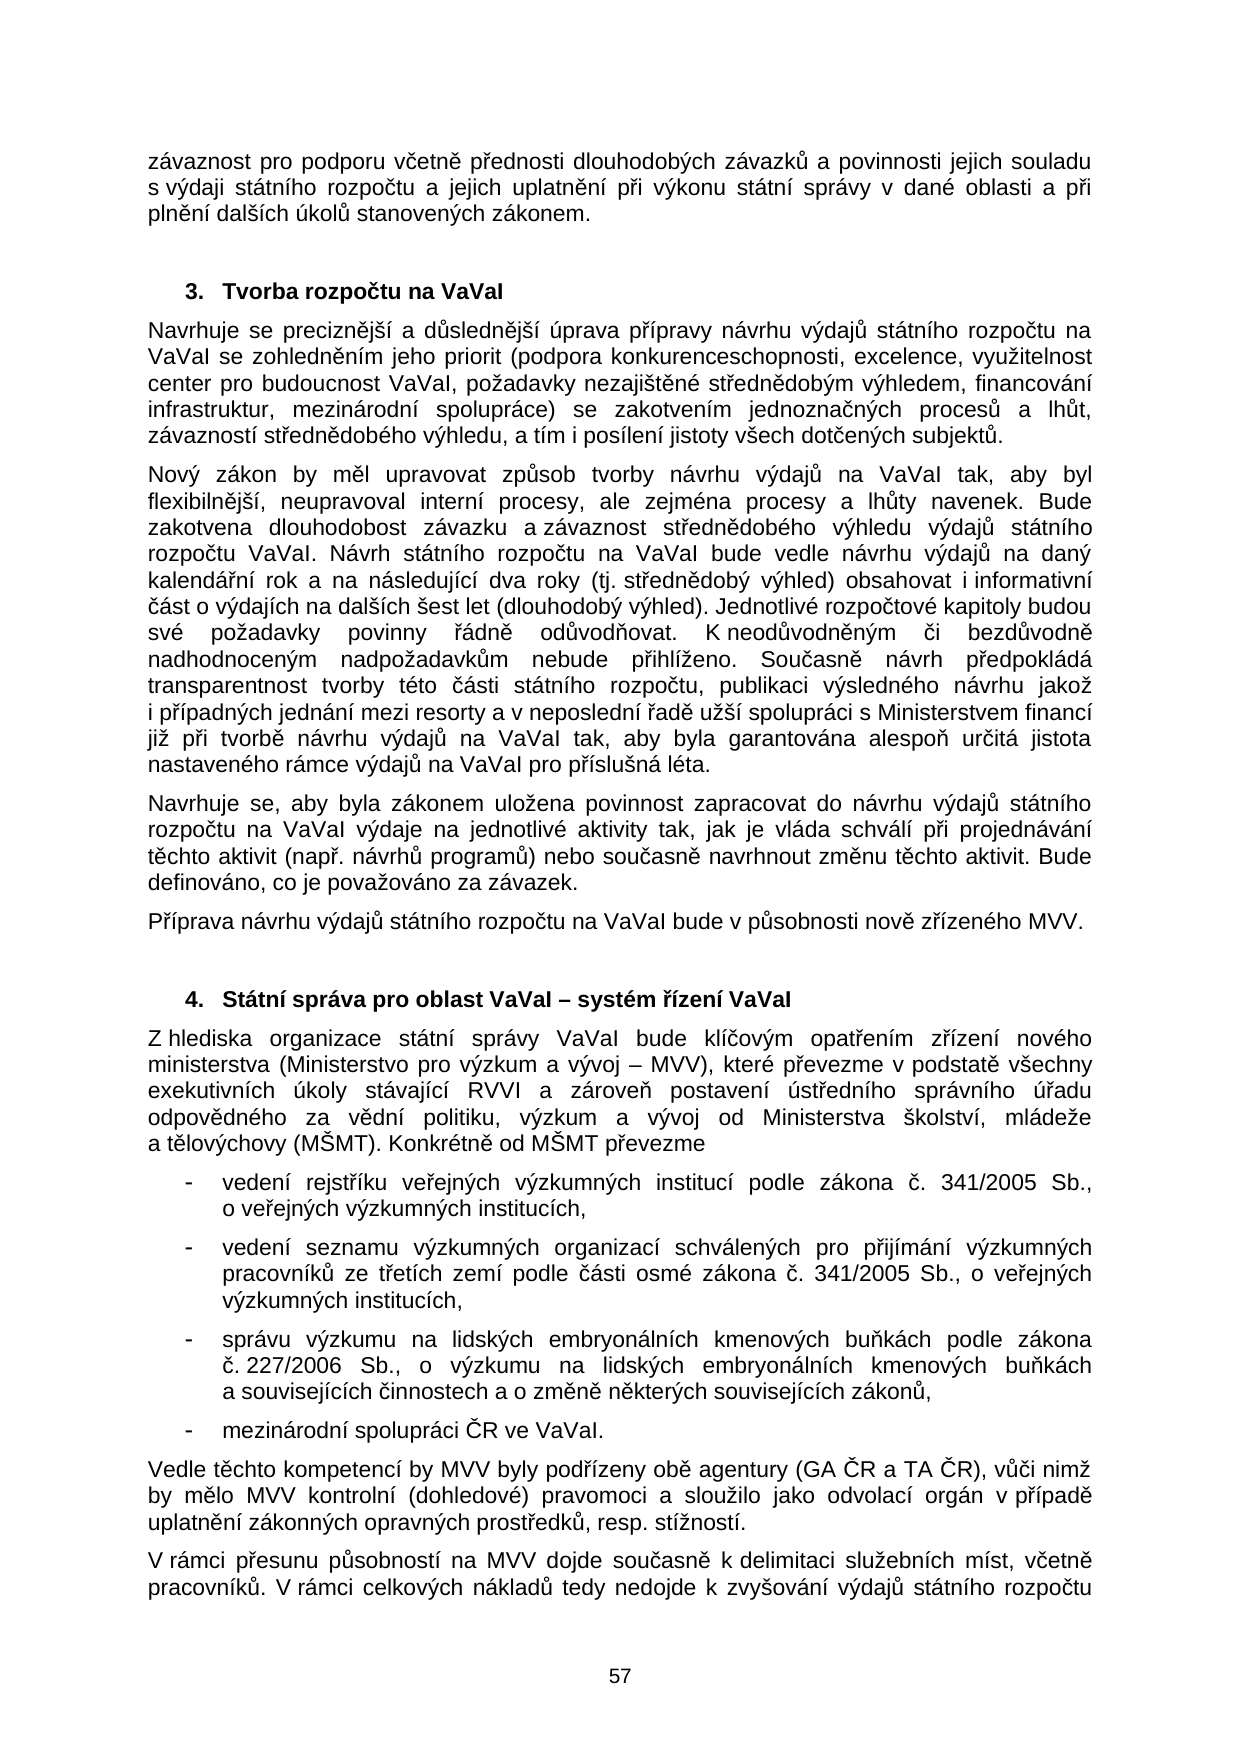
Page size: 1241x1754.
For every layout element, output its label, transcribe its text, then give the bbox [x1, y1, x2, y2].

text Navrhuje se preciznější a důslednější úprava přípravy návrhu výdajů státního rozpočtu na VaVaI se zohledněním jeho priorit (podpora konkurenceschopnosti, excelence, využitelnost center pro budoucnost VaVaI, požadavky nezajištěné střednědobým výhledem, financování infrastruktur, mezinárodní spolupráce) se zakotvením jednoznačných procesů a lhůt, závazností střednědobého výhledu, a tím i posílení jistoty všech dotčených subjektů. [148, 317, 1092, 449]
text Z hlediska organizace státní správy VaVaI bude klíčovým opatřením zřízení nového ministerstva (Ministerstvo pro výzkum a vývoj – MVV), které převezme v podstatě všechny exekutivních úkoly stávající RVVI a zároveň postavení ústředního správního úřadu odpovědného za vědní politiku, výzkum a vývoj od Ministerstva školství, mládeže a tělovýchovy (MŠMT). Konkrétně od MŠMT převezme [148, 1024, 1092, 1156]
list Tvorba rozpočtu na VaVaI [185, 278, 1092, 304]
text Nový zákon by měl upravovat způsob tvorby návrhu výdajů na VaVaI tak, aby byl flexibilnější, neupravoval interní procesy, ale zejména procesy a lhůty navenek. Bude zakotvena dlouhodobost závazku a závaznost střednědobého výhledu výdajů státního rozpočtu VaVaI. Návrh státního rozpočtu na VaVaI bude vedle návrhu výdajů na daný kalendářní rok a na následující dva roky (tj. střednědobý výhled) obsahovat i informativní část o výdajích na dalších šest let (dlouhodobý výhled). Jednotlivé rozpočtové kapitoly budou své požadavky povinny řádně odůvodňovat. K neodůvodněným či bezdůvodně nadhodnoceným nadpožadavkům nebude přihlíženo. Současně návrh předpokládá transparentnost tvorby této části státního rozpočtu, publikaci výsledného návrhu jakož i případných jednání mezi resorty a v neposlední řadě užší spolupráci s Ministerstvem financí již při tvorbě návrhu výdajů na VaVaI tak, aby byla garantována alespoň určitá jistota nastaveného rámce výdajů na VaVaI pro příslušná léta. [148, 461, 1092, 777]
list správu výzkumu na lidských embryonálních kmenových buňkách podle zákona č. 227/2006 Sb., o výzkumu na lidských embryonálních kmenových buňkách a souvisejících činnostech a o změně některých souvisejících zákonů, [185, 1326, 1092, 1404]
text Vedle těchto kompetencí by MVV byly podřízeny obě agentury (GA ČR a TA ČR), vůči nimž by mělo MVV kontrolní (dohledové) pravomoci a sloužilo jako odvolací orgán v případě uplatnění zákonných opravných prostředků, resp. stížností. [148, 1456, 1092, 1535]
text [148, 148, 1092, 227]
list Státní správa pro oblast VaVaI – systém řízení VaVaI [185, 986, 1092, 1012]
list mezinárodní spolupráci ČR ve VaVaI. [185, 1417, 1092, 1443]
list vedení rejstříku veřejných výzkumných institucí podle zákona č. 341/2005 Sb., o veřejných výzkumných institucích, [185, 1169, 1092, 1221]
list vedení seznamu výzkumných organizací schválených pro přijímání výzkumných pracovníků ze třetích zemí podle části osmé zákona č. 341/2005 Sb., o veřejných výzkumných institucích, [185, 1234, 1092, 1313]
text Navrhuje se, aby byla zákonem uložena povinnost zapracovat do návrhu výdajů státního rozpočtu na VaVaI výdaje na jednotlivé aktivity tak, jak je vláda schválí při projednávání těchto aktivit (např. návrhů programů) nebo současně navrhnout změnu těchto aktivit. Bude definováno, co je považováno za závazek. [148, 790, 1092, 895]
text Příprava návrhu výdajů státního rozpočtu na VaVaI bude v působnosti nově zřízeného MVV. [148, 908, 1092, 934]
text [148, 1547, 1092, 1600]
